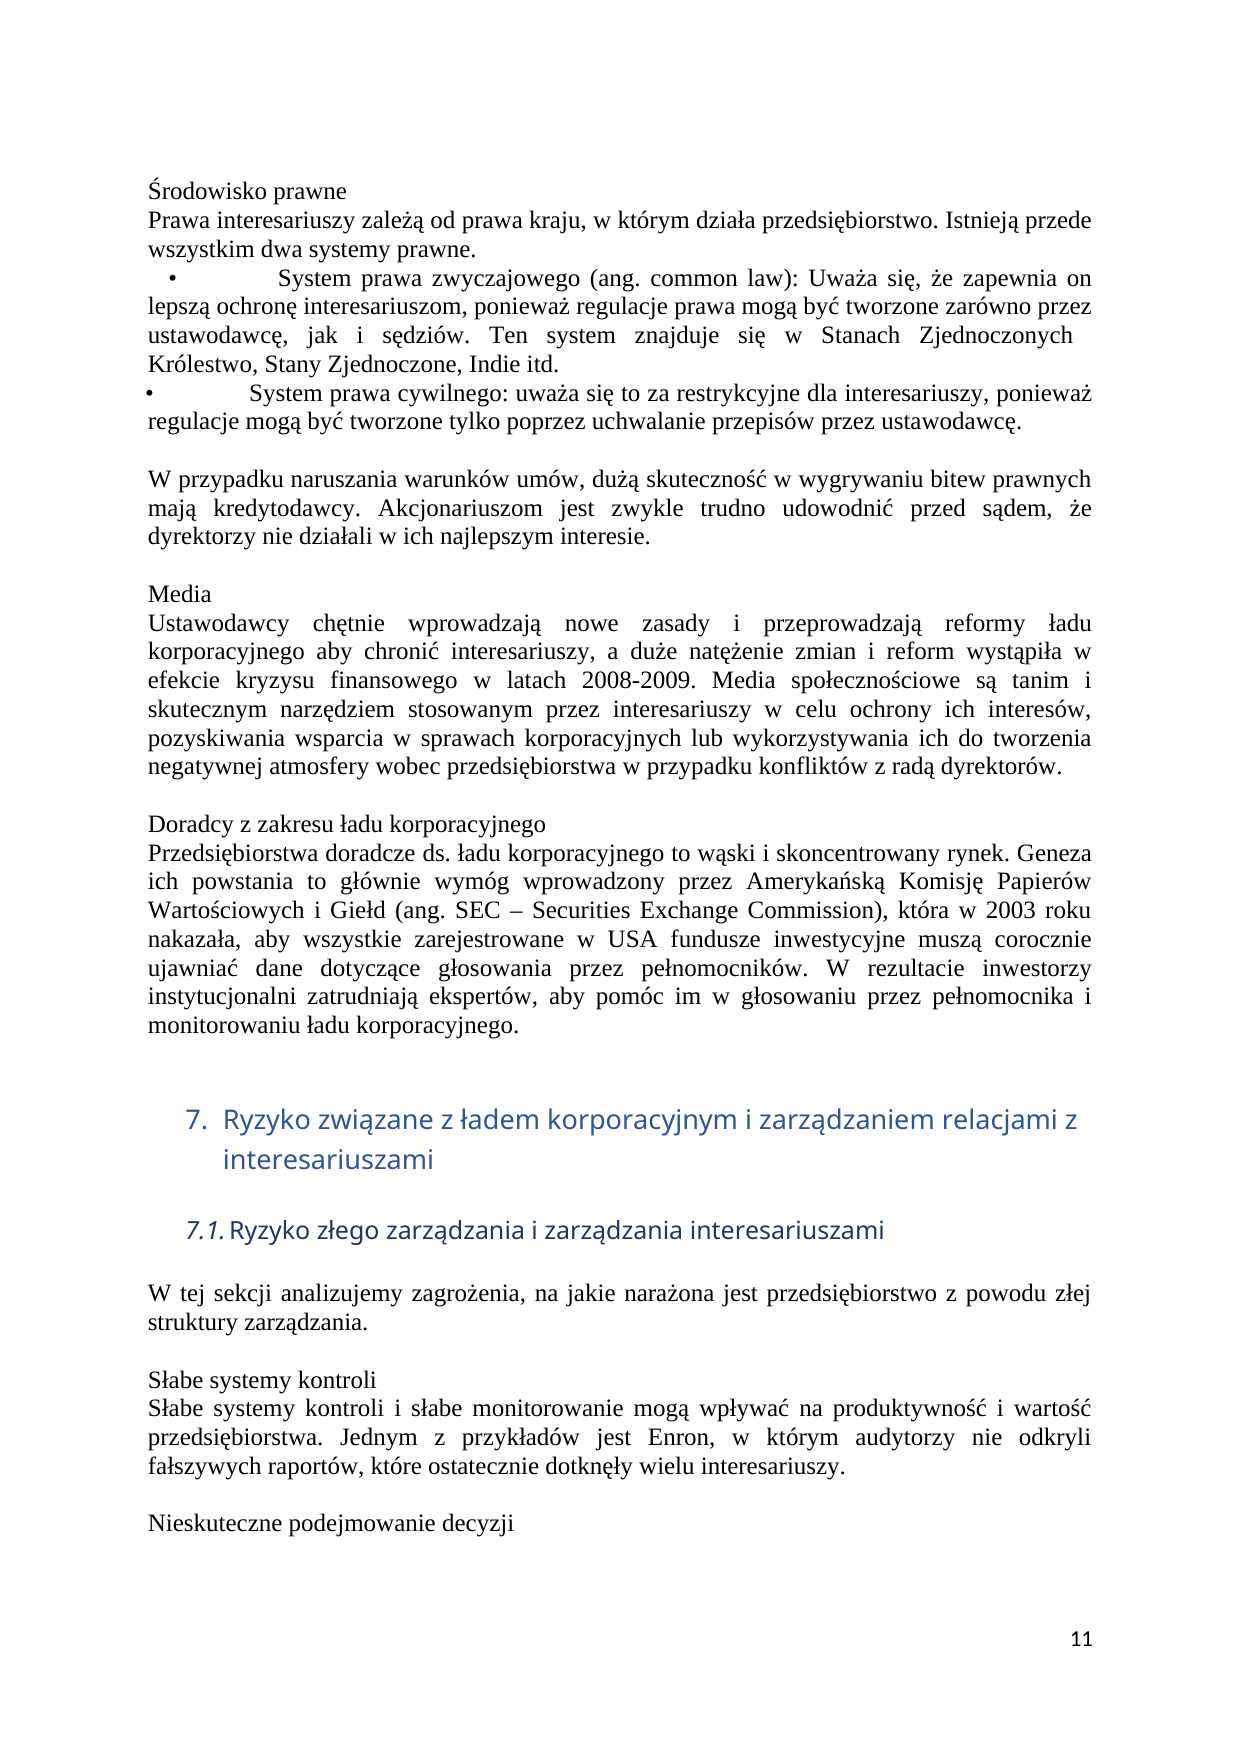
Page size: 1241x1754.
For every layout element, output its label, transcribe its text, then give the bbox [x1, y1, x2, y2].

text Słabe systemy kontroli [148, 1365, 1093, 1393]
text Ustawodawcy chętnie wprowadzają nowe zasady i przeprowadzają reformy ładu korporacyjnego aby chronić interesariuszy, a duże natężenie zmian i reform wystąpiła w efekcie kryzysu finansowego w latach 2008-2009. Media społecznościowe są tanim i skutecznym narzędziem stosowanym przez interesariuszy w celu ochrony ich interesów, pozyskiwania wsparcia w sprawach korporacyjnych lub wykorzystywania ich do tworzenia negatywnej atmosfery wobec przedsiębiorstwa w przypadku konfliktów z radą dyrektorów. [148, 608, 1093, 780]
text W przypadku naruszania warunków umów, dużą skuteczność w wygrywaniu bitew prawnych mają kredytodawcy. Akcjonariuszom jest zwykle trudno udowodnić przed sądem, że dyrektorzy nie działali w ich najlepszym interesie. [148, 464, 1093, 550]
subtitle Ryzyko złego zarządzania i zarządzania interesariuszami [185, 1213, 1093, 1247]
text Media [148, 579, 1093, 608]
text Prawa interesariuszy zależą od prawa kraju, w którym działa przedsiębiorstwo. Istnieją przede wszystkim dwa systemy prawne. [148, 205, 1093, 263]
text • System prawa cywilnego: uważa się to za restrykcyjne dla interesariuszy, ponieważ regulacje mogą być tworzone tylko poprzez uchwalanie przepisów przez ustawodawcę. [110, 378, 1093, 435]
subtitle Ryzyko związane z ładem korporacyjnym i zarządzaniem relacjami z interesariuszami [185, 1101, 1093, 1177]
text • System prawa zwyczajowego (ang. common law): Uważa się, że zapewnia on lepszą ochronę interesariuszom, ponieważ regulacje prawa mogą być tworzone zarówno przez ustawodawcę, jak i sędziów. Ten system znajduje się w Stanach Zjednoczonych Królestwo, Stany Zjednoczone, Indie itd. [110, 263, 1093, 378]
text Środowisko prawne [148, 176, 1093, 205]
text W tej sekcji analizujemy zagrożenia, na jakie narażona jest przedsiębiorstwo z powodu złej struktury zarządzania. [148, 1278, 1093, 1336]
text Słabe systemy kontroli i słabe monitorowanie mogą wpływać na produktywność i wartość przedsiębiorstwa. Jednym z przykładów jest Enron, w którym audytorzy nie odkryli fałszywych raportów, które ostatecznie dotknęły wielu interesariuszy. [148, 1393, 1093, 1480]
text Przedsiębiorstwa doradcze ds. ładu korporacyjnego to wąski i skoncentrowany rynek. Geneza ich powstania to głównie wymóg wprowadzony przez Amerykańską Komisję Papierów Wartościowych i Giełd (ang. SEC – Securities Exchange Commission), która w 2003 roku nakazała, aby wszystkie zarejestrowane w USA fundusze inwestycyjne muszą corocznie ujawniać dane dotyczące głosowania przez pełnomocników. W rezultacie inwestorzy instytucjonalni zatrudniają ekspertów, aby pomóc im w głosowaniu przez pełnomocnika i monitorowaniu ładu korporacyjnego. [148, 838, 1093, 1039]
text Doradcy z zakresu ładu korporacyjnego [148, 809, 1093, 838]
text Nieskuteczne podejmowanie decyzji [148, 1508, 1093, 1537]
